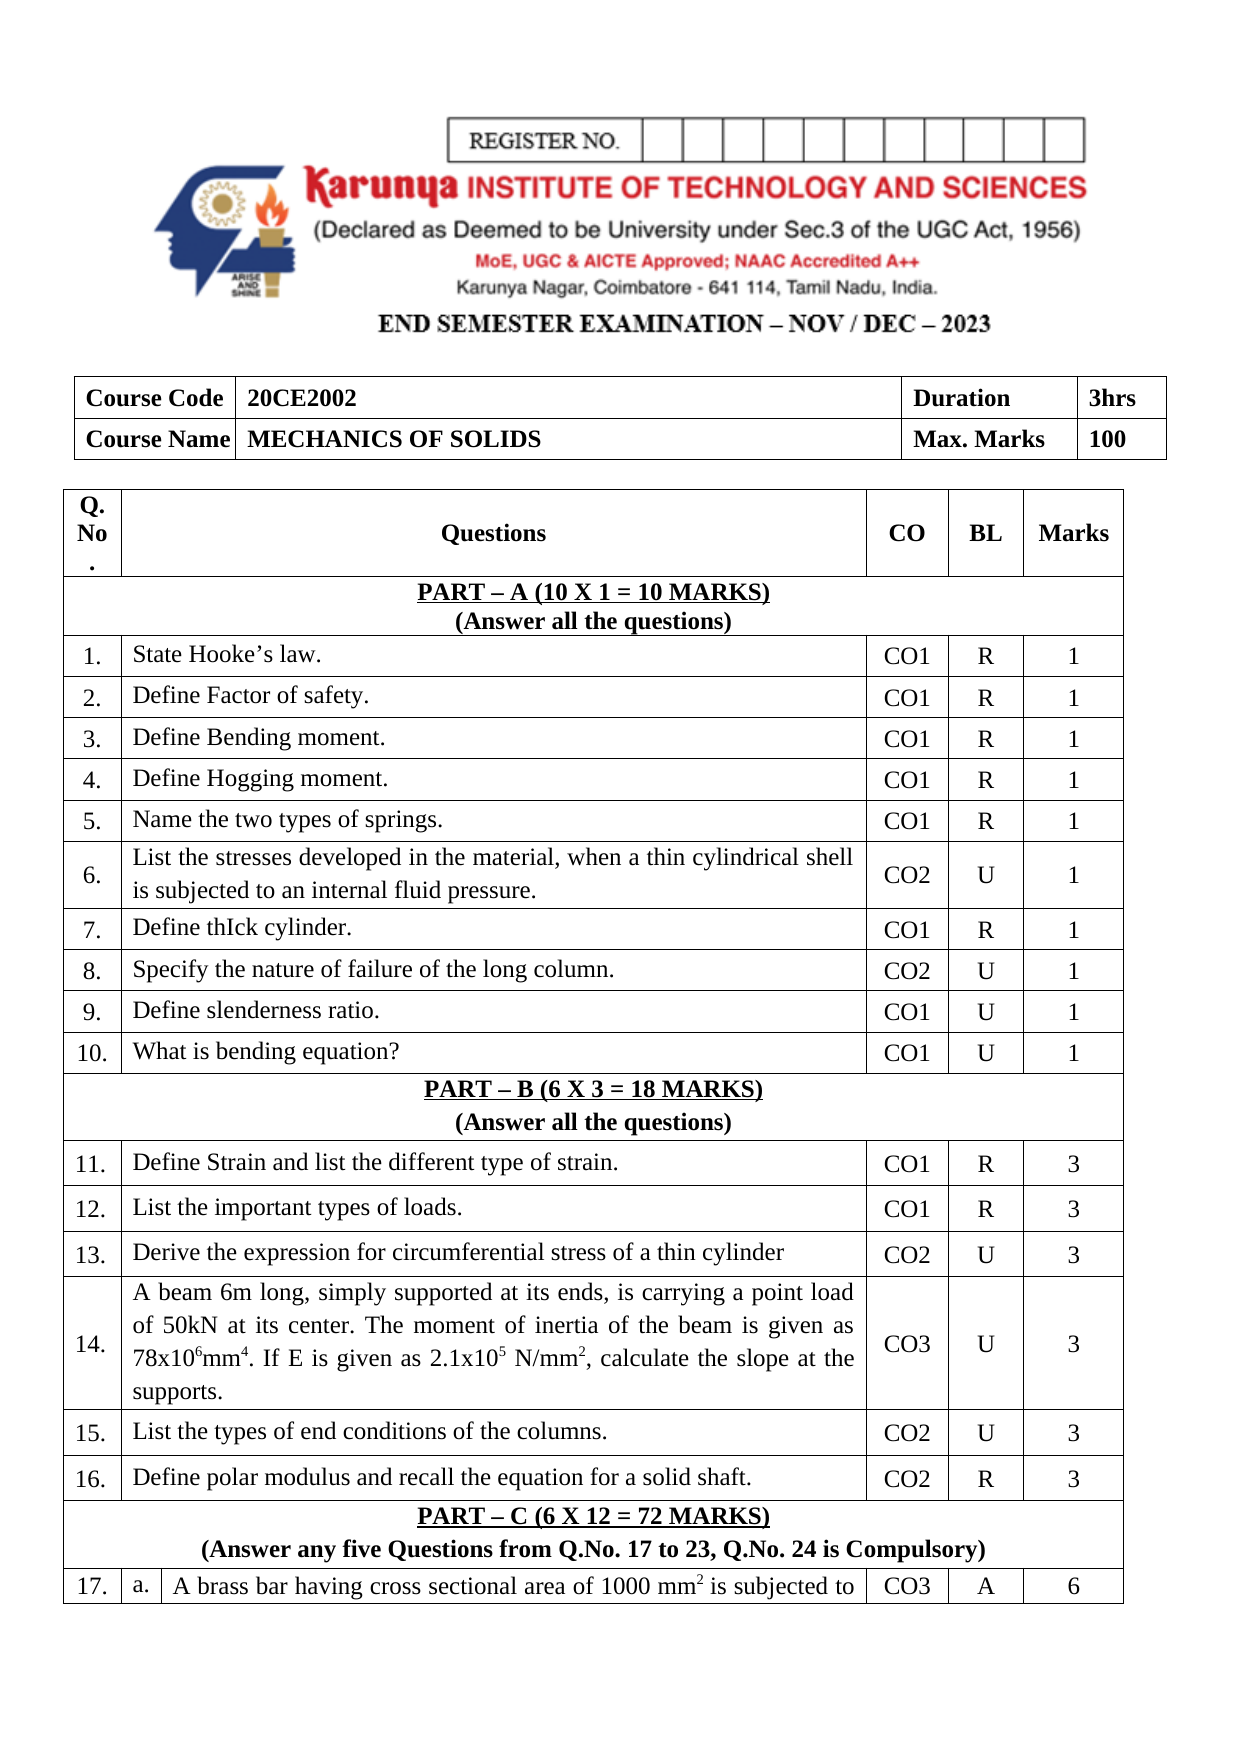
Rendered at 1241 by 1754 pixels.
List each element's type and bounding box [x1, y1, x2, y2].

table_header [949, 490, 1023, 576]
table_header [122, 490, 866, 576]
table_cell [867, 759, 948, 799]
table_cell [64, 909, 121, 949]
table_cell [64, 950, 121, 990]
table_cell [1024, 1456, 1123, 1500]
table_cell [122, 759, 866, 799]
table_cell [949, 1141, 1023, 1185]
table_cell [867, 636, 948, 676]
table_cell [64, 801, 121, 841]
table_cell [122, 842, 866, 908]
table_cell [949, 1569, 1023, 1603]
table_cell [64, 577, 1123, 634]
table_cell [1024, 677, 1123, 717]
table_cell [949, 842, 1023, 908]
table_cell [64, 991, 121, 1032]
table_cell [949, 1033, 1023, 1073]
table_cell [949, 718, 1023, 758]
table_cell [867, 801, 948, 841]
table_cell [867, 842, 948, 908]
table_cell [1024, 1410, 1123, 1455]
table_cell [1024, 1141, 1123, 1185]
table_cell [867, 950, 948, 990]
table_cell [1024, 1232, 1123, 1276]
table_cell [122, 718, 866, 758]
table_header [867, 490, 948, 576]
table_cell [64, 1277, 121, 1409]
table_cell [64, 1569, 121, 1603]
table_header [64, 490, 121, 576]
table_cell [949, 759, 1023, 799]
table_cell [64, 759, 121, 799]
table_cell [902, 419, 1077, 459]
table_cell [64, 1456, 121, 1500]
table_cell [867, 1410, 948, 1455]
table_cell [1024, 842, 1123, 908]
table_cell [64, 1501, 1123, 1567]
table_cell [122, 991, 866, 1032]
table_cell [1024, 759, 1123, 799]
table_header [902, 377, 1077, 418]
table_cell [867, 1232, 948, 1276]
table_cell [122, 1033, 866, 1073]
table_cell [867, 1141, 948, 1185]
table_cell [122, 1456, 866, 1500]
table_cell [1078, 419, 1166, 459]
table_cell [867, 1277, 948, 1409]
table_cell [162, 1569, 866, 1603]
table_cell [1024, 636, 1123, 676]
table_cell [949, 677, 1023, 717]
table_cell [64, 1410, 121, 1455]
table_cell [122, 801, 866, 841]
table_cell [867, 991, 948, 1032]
picture [150, 89, 1091, 348]
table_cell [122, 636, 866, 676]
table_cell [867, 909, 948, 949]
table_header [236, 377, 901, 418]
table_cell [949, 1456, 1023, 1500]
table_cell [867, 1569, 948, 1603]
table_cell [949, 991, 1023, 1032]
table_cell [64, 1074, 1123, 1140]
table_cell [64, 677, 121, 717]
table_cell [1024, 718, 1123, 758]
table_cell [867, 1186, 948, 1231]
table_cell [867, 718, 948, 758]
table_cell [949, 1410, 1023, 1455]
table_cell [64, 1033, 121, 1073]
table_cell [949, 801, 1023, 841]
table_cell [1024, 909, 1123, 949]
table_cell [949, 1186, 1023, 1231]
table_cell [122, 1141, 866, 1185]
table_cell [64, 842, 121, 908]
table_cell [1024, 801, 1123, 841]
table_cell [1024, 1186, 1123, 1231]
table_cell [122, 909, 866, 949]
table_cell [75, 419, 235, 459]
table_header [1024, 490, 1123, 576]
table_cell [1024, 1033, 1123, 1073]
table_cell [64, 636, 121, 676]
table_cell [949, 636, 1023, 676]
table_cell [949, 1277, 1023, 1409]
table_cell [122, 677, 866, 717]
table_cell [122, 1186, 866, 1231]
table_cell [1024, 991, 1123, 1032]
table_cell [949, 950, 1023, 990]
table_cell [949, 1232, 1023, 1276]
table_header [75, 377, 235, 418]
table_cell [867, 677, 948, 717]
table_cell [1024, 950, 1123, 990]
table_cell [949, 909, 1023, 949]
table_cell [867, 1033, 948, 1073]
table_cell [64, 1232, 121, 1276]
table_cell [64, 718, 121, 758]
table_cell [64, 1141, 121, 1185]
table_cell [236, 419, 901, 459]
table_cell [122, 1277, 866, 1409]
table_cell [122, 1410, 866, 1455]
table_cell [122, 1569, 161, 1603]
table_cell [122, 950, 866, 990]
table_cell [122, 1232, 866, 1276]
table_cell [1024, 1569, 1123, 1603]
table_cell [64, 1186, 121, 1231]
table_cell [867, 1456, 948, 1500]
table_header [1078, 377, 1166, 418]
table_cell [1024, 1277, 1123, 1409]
